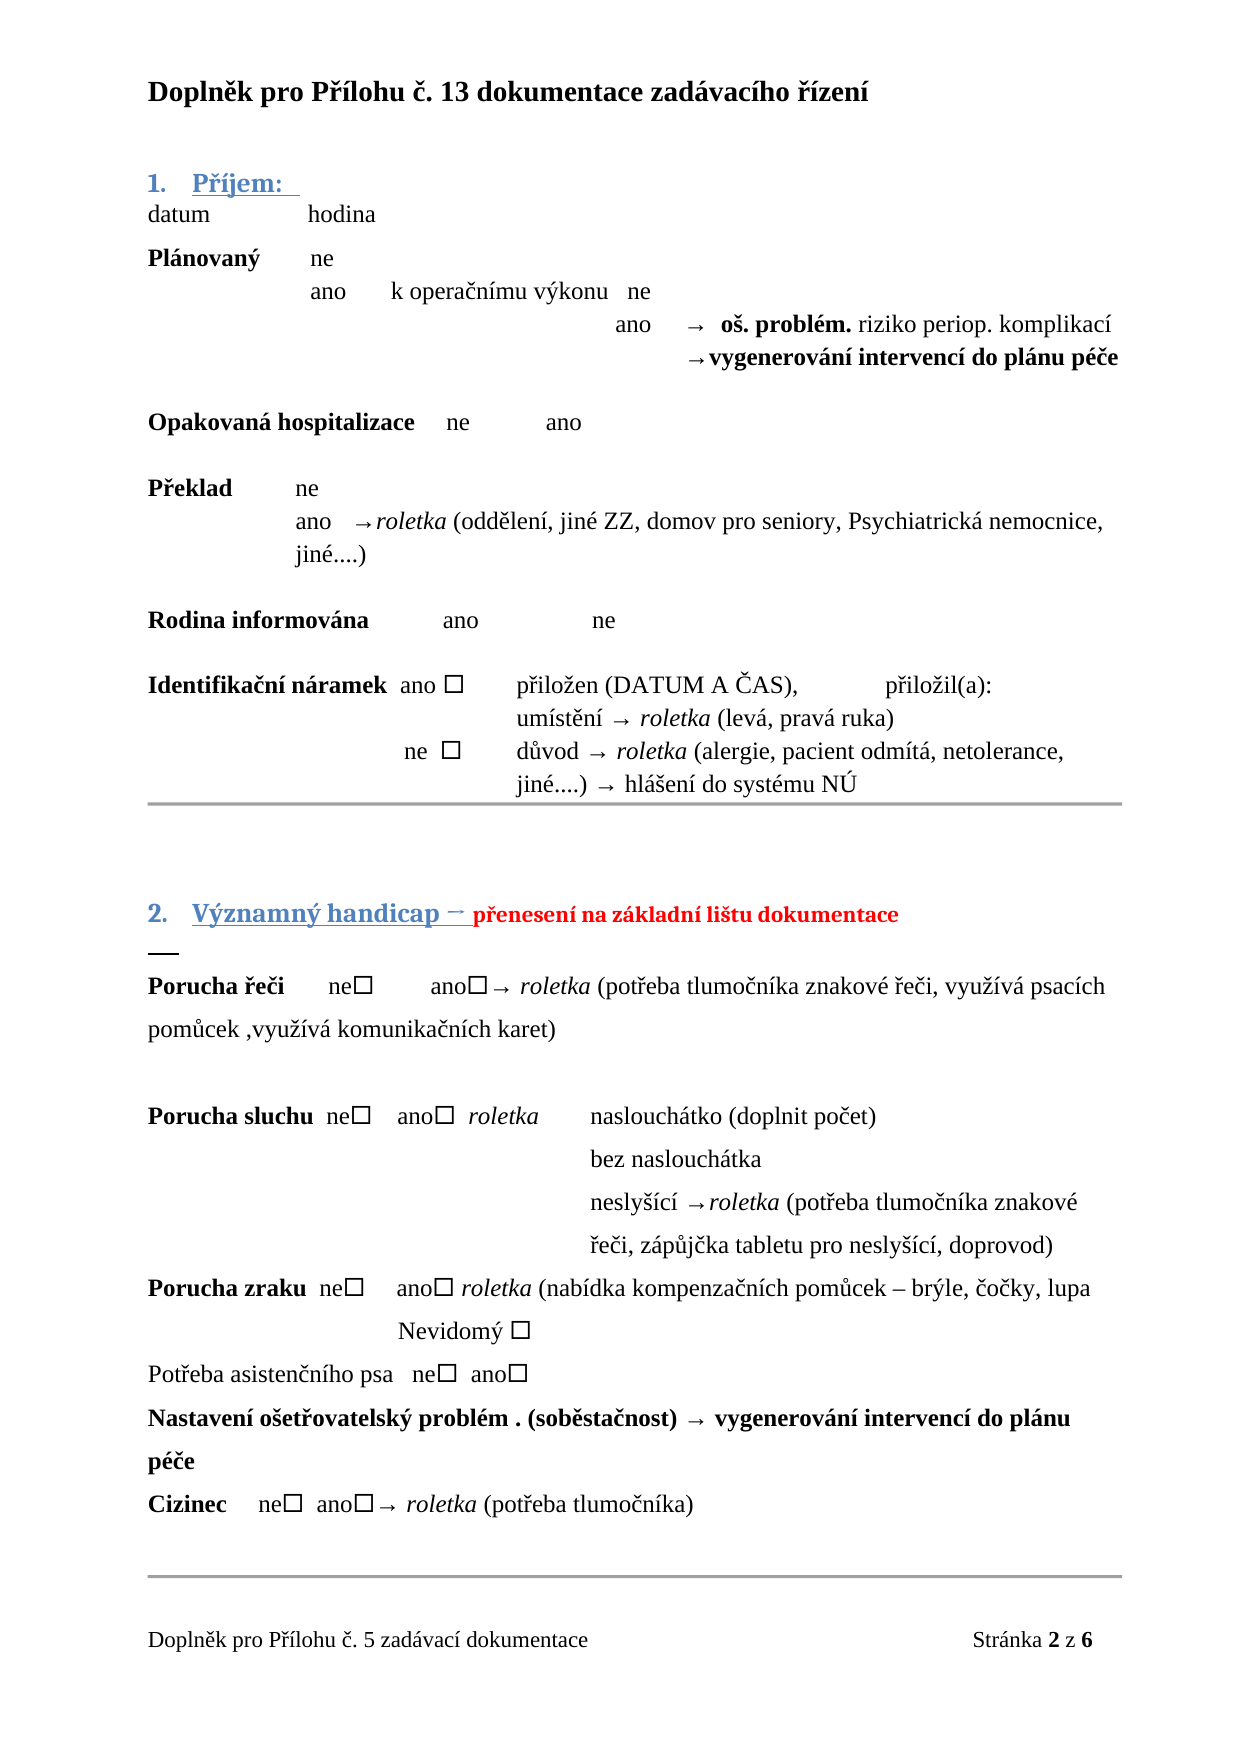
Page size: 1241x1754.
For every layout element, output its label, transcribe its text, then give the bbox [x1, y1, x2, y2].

text ne důvod → roletka (alergie, pacient odmítá, netolerance, jiné....) → hlášení do systému NÚ [404, 736, 1122, 798]
text neslyšící →roletka (potřeba tlumočníka znakové řeči, zápůjčka tabletu pro neslyšící, doprovod) [590, 1187, 1122, 1259]
text bez naslouchátka [148, 1144, 1122, 1173]
text ano  → oš. problém. riziko periop. komplikací [590, 309, 1122, 337]
text ano→roletka (oddělení, jiné ZZ, domov pro seniory, Psychiatrická nemocnice, jiné....) [295, 506, 1137, 568]
text →vygenerování intervencí do plánu péče [590, 342, 1122, 371]
text Cizinec ne ano→ roletka (potřeba tlumočníka) [148, 1489, 1122, 1518]
text umístění → roletka (levá, pravá ruka) [443, 703, 1167, 732]
text Rodina informována ano ne [148, 605, 1122, 634]
text Opakovaná hospitalizace ne ano [148, 407, 1122, 436]
text datum hodina [148, 199, 1122, 228]
text ano  k operačnímu výkonu ne  [148, 276, 1122, 304]
text Potřeba asistenčního psa ne ano [148, 1359, 1122, 1388]
text Identifikační náramek ano přiložen (DATUM A ČAS), přiložil(a): [148, 670, 1167, 699]
text Porucha sluchu ne ano roletka naslouchátko (doplnit počet) [148, 1101, 1122, 1129]
subtitle Příjem: [148, 168, 1122, 199]
subtitle Významný handicap → přenesení na základní lištu dokumentace [148, 898, 1122, 929]
text Porucha zraku ne ano roletka (nabídka kompenzačních pomůcek – brýle, čočky, lupa [148, 1273, 1122, 1302]
text Překlad ne  [148, 473, 1122, 502]
text Nevidomý [148, 1316, 1122, 1345]
text Nastavení ošetřovatelský problém . (soběstačnost) → vygenerování intervencí do plánu péče [148, 1403, 1122, 1474]
text Porucha řeči ne ano→ roletka (potřeba tlumočníka znakové řeči, využívá psacích pomůcek ,využívá komunikačních karet) [148, 971, 1122, 1043]
text Plánovaný ne  [148, 243, 1122, 271]
